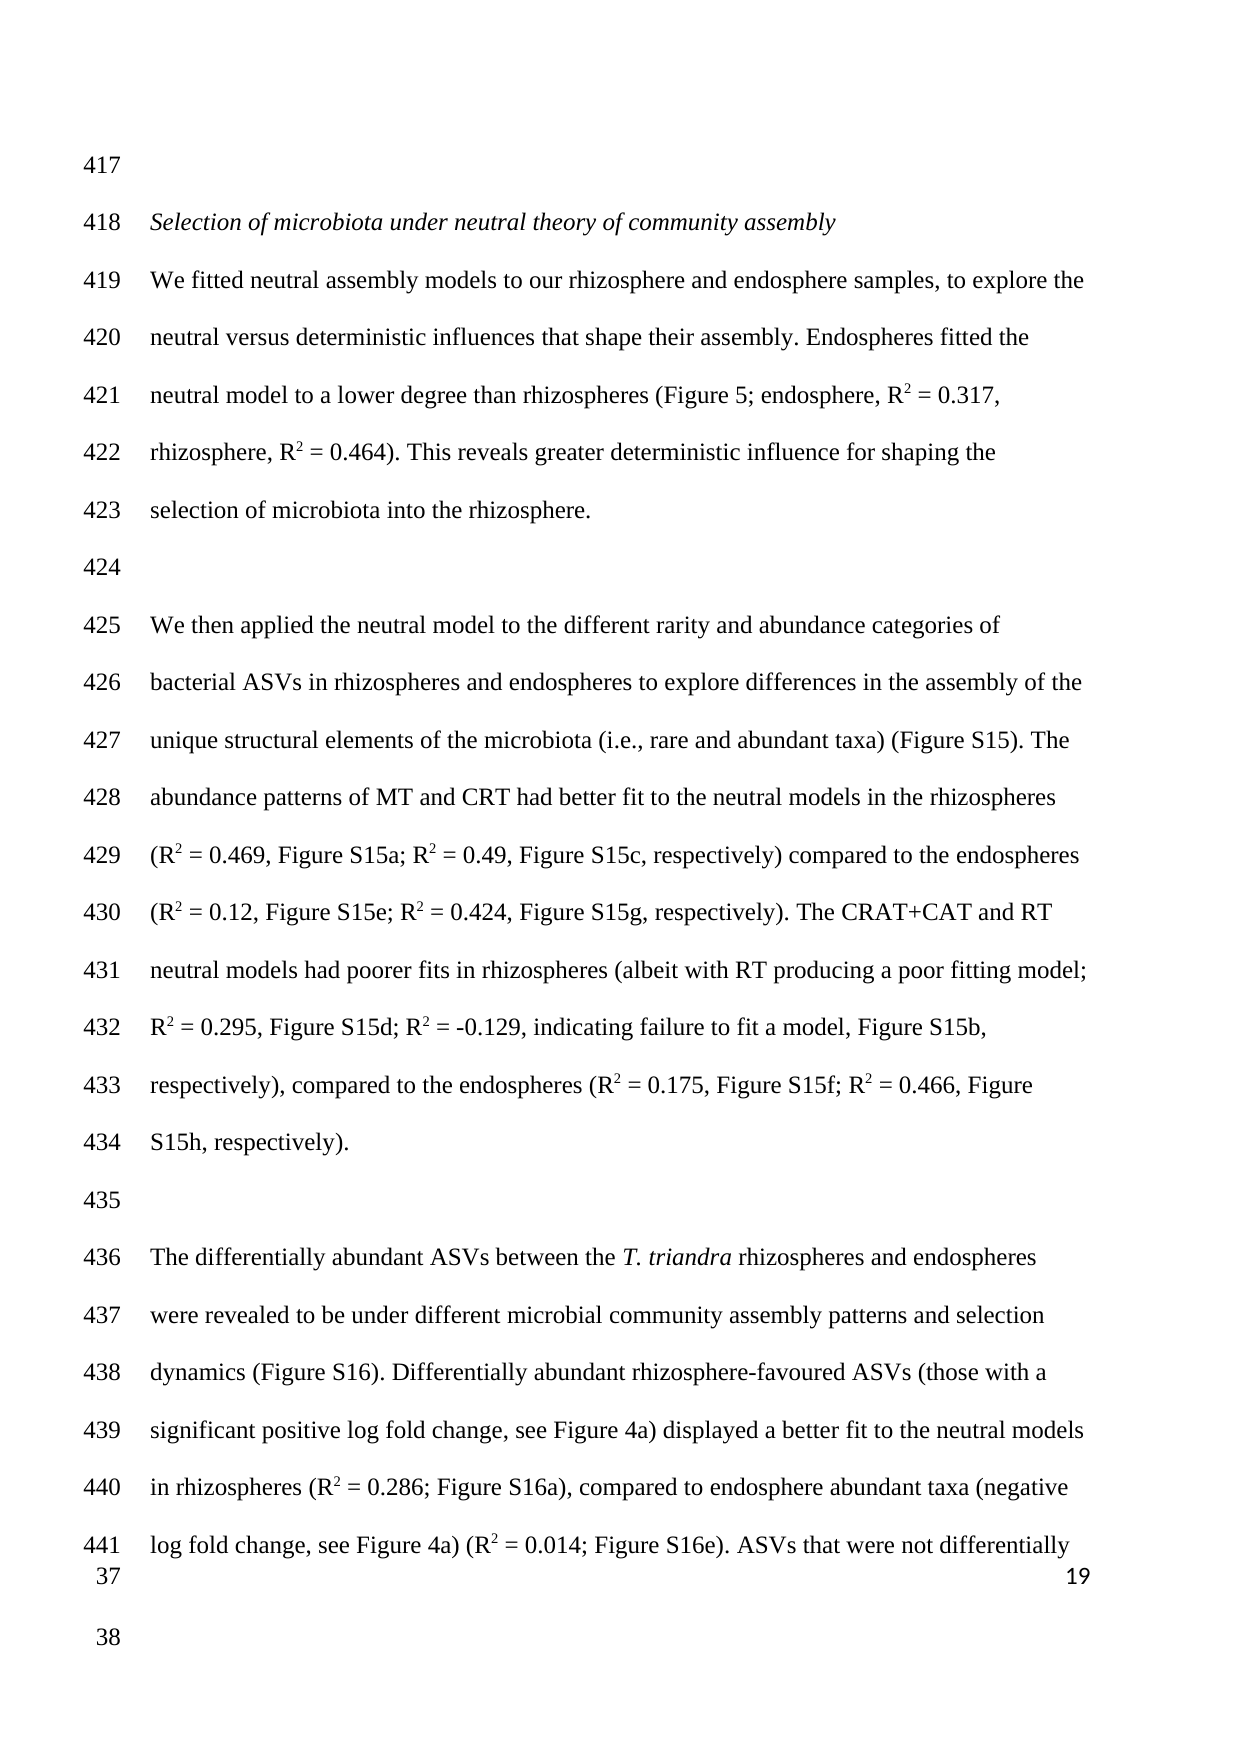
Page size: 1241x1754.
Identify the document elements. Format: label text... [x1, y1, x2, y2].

text Selection of microbiota under neutral theory of community assembly [150, 207, 1090, 236]
text We fitted neutral assembly models to our rhizosphere and endosphere samples, to explore the neutral versus deterministic influences that shape their assembly. Endospheres fitted the neutral model to a lower degree than rhizospheres (Figure 5; endosphere, R2 = 0.317, rhizosphere, R2 = 0.464). This reveals greater deterministic influence for shaping the selection of microbiota into the rhizosphere. [150, 265, 1090, 524]
text We then applied the neutral model to the different rarity and abundance categories of bacterial ASVs in rhizospheres and endospheres to explore differences in the assembly of the unique structural elements of the microbiota (i.e., rare and abundant taxa) (Figure S15). The abundance patterns of MT and CRT had better fit to the neutral models in the rhizospheres (R2 = 0.469, Figure S15a; R2 = 0.49, Figure S15c, respectively) compared to the endospheres (R2 = 0.12, Figure S15e; R2 = 0.424, Figure S15g, respectively). The CRAT+CAT and RT neutral models had poorer fits in rhizospheres (albeit with RT producing a poor fitting model; R2 = 0.295, Figure S15d; R2 = -0.129, indicating failure to fit a model, Figure S15b, respectively), compared to the endospheres (R2 = 0.175, Figure S15f; R2 = 0.466, Figure S15h, respectively). [150, 610, 1090, 1156]
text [150, 1242, 1090, 1559]
